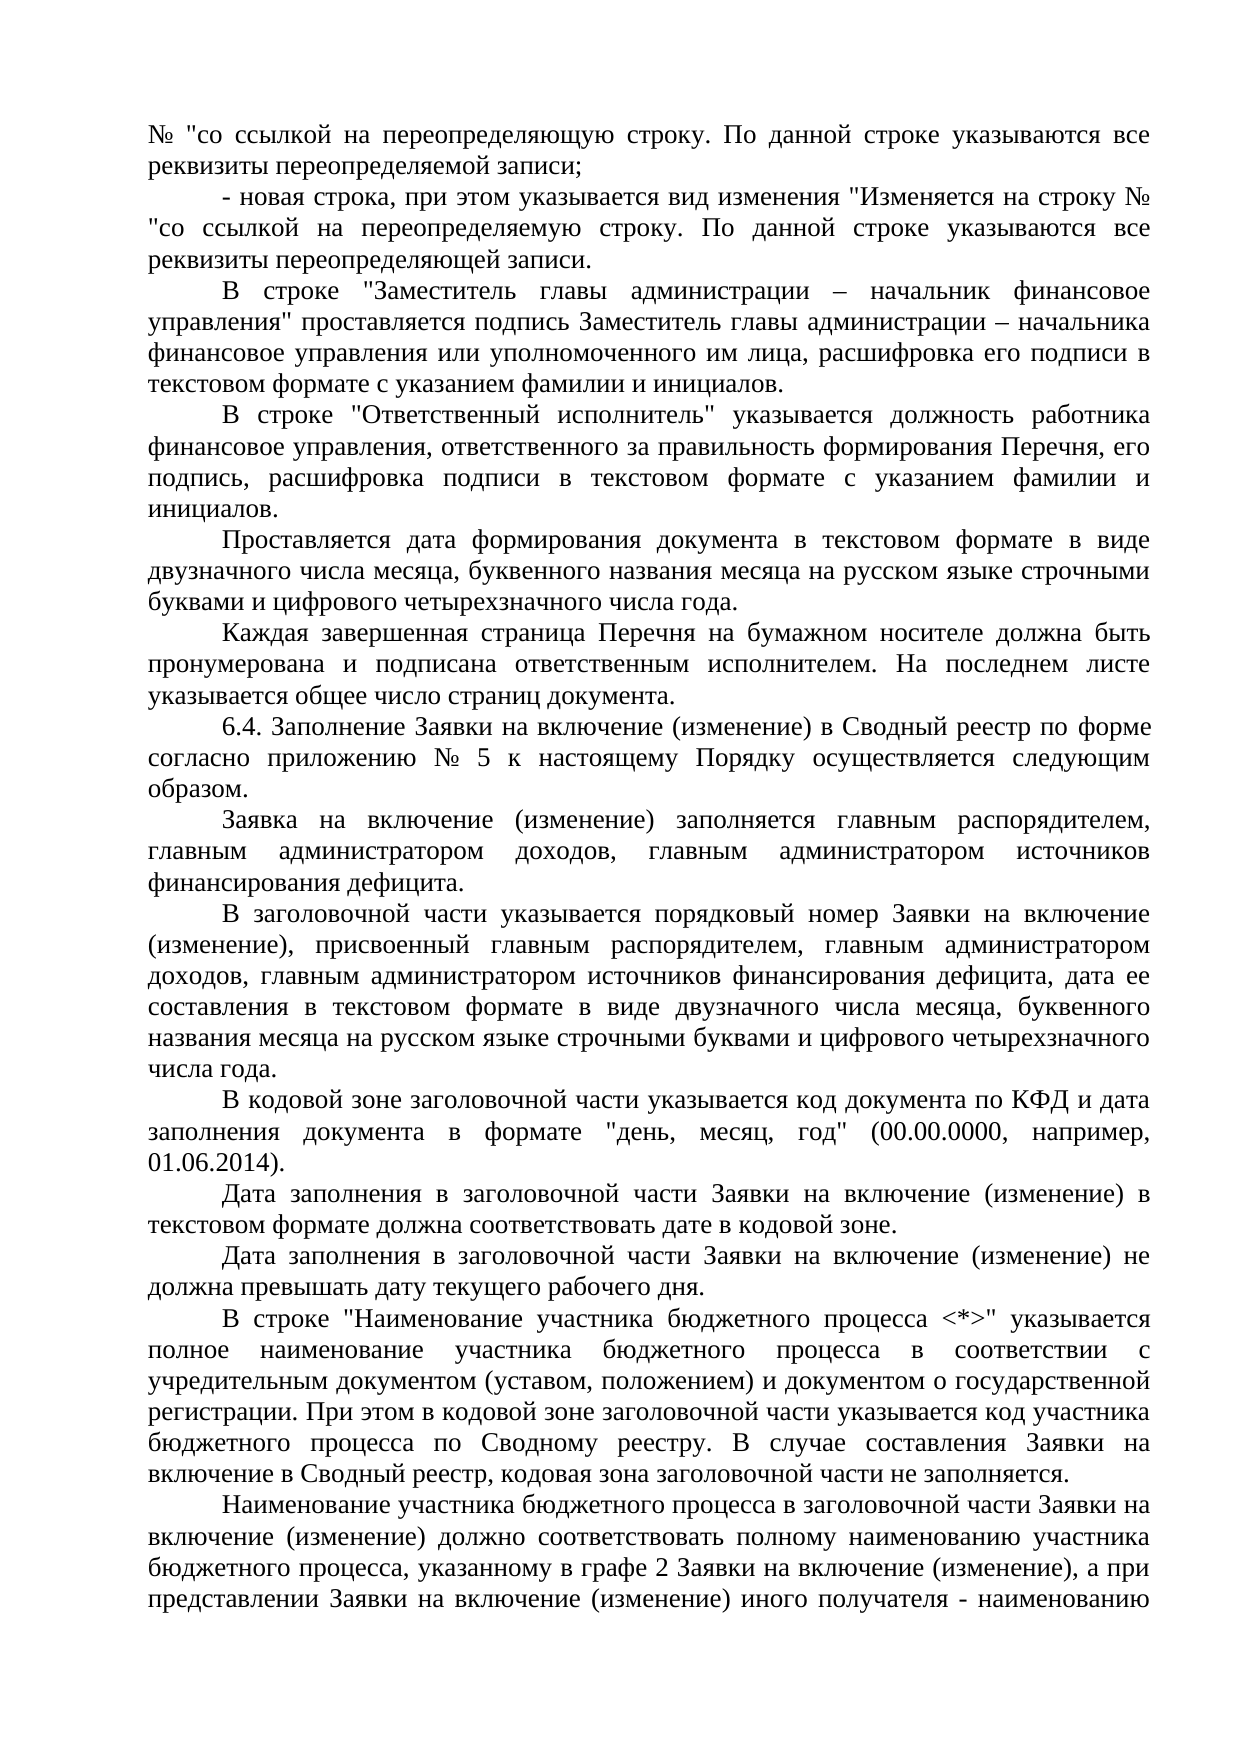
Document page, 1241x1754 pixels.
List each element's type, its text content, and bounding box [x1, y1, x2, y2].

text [148, 118, 1152, 180]
text Заявка на включение (изменение) заполняется главным распорядителем, главным администратором доходов, главным администратором источников финансирования дефицита. [148, 803, 1152, 897]
text - новая строка, при этом указывается вид изменения "Изменяется на строку № "со ссылкой на переопределяемую строку. По данной строке указываются все реквизиты переопределяющей записи. [148, 180, 1152, 274]
text Каждая завершенная страница Перечня на бумажном носителе должна быть пронумерована и подписана ответственным исполнителем. На последнем листе указывается общее число страниц документа. [148, 616, 1152, 710]
text В строке "Ответственный исполнитель" указывается должность работника финансовое управления, ответственного за правильность формирования Перечня, его подпись, расшифровка подписи в текстовом формате с указанием фамилии и инициалов. [148, 398, 1152, 523]
text 6.4. Заполнение Заявки на включение (изменение) в Сводный реестр по форме согласно приложению № 5 к настоящему Порядку осуществляется следующим образом. [148, 710, 1152, 803]
text В строке "Заместитель главы администрации – начальник финансовое управления" проставляется подпись Заместитель главы администрации – начальника финансовое управления или уполномоченного им лица, расшифровка его подписи в текстовом формате с указанием фамилии и инициалов. [148, 274, 1152, 398]
text Дата заполнения в заголовочной части Заявки на включение (изменение) в текстовом формате должна соответствовать дате в кодовой зоне. [148, 1177, 1152, 1239]
text В строке "Наименование участника бюджетного процесса <*>" указывается полное наименование участника бюджетного процесса в соответствии с учредительным документом (уставом, положением) и документом о государственной регистрации. При этом в кодовой зоне заголовочной части указывается код участника бюджетного процесса по Сводному реестру. В случае составления Заявки на включение в Сводный реестр, кодовая зона заголовочной части не заполняется. [148, 1302, 1152, 1488]
text В кодовой зоне заголовочной части указывается код документа по КФД и дата заполнения документа в формате "день, месяц, год" (00.00.0000, например, 01.06.2014). [148, 1084, 1152, 1177]
text Дата заполнения в заголовочной части Заявки на включение (изменение) не должна превышать дату текущего рабочего дня. [148, 1239, 1152, 1302]
text Проставляется дата формирования документа в текстовом формате в виде двузначного числа месяца, буквенного названия месяца на русском языке строчными буквами и цифрового четырехзначного числа года. [148, 523, 1152, 616]
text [148, 1488, 1152, 1613]
text В заголовочной части указывается порядковый номер Заявки на включение (изменение), присвоенный главным распорядителем, главным администратором доходов, главным администратором источников финансирования дефицита, дата ее составления в текстовом формате в виде двузначного числа месяца, буквенного названия месяца на русском языке строчными буквами и цифрового четырехзначного числа года. [148, 897, 1152, 1084]
